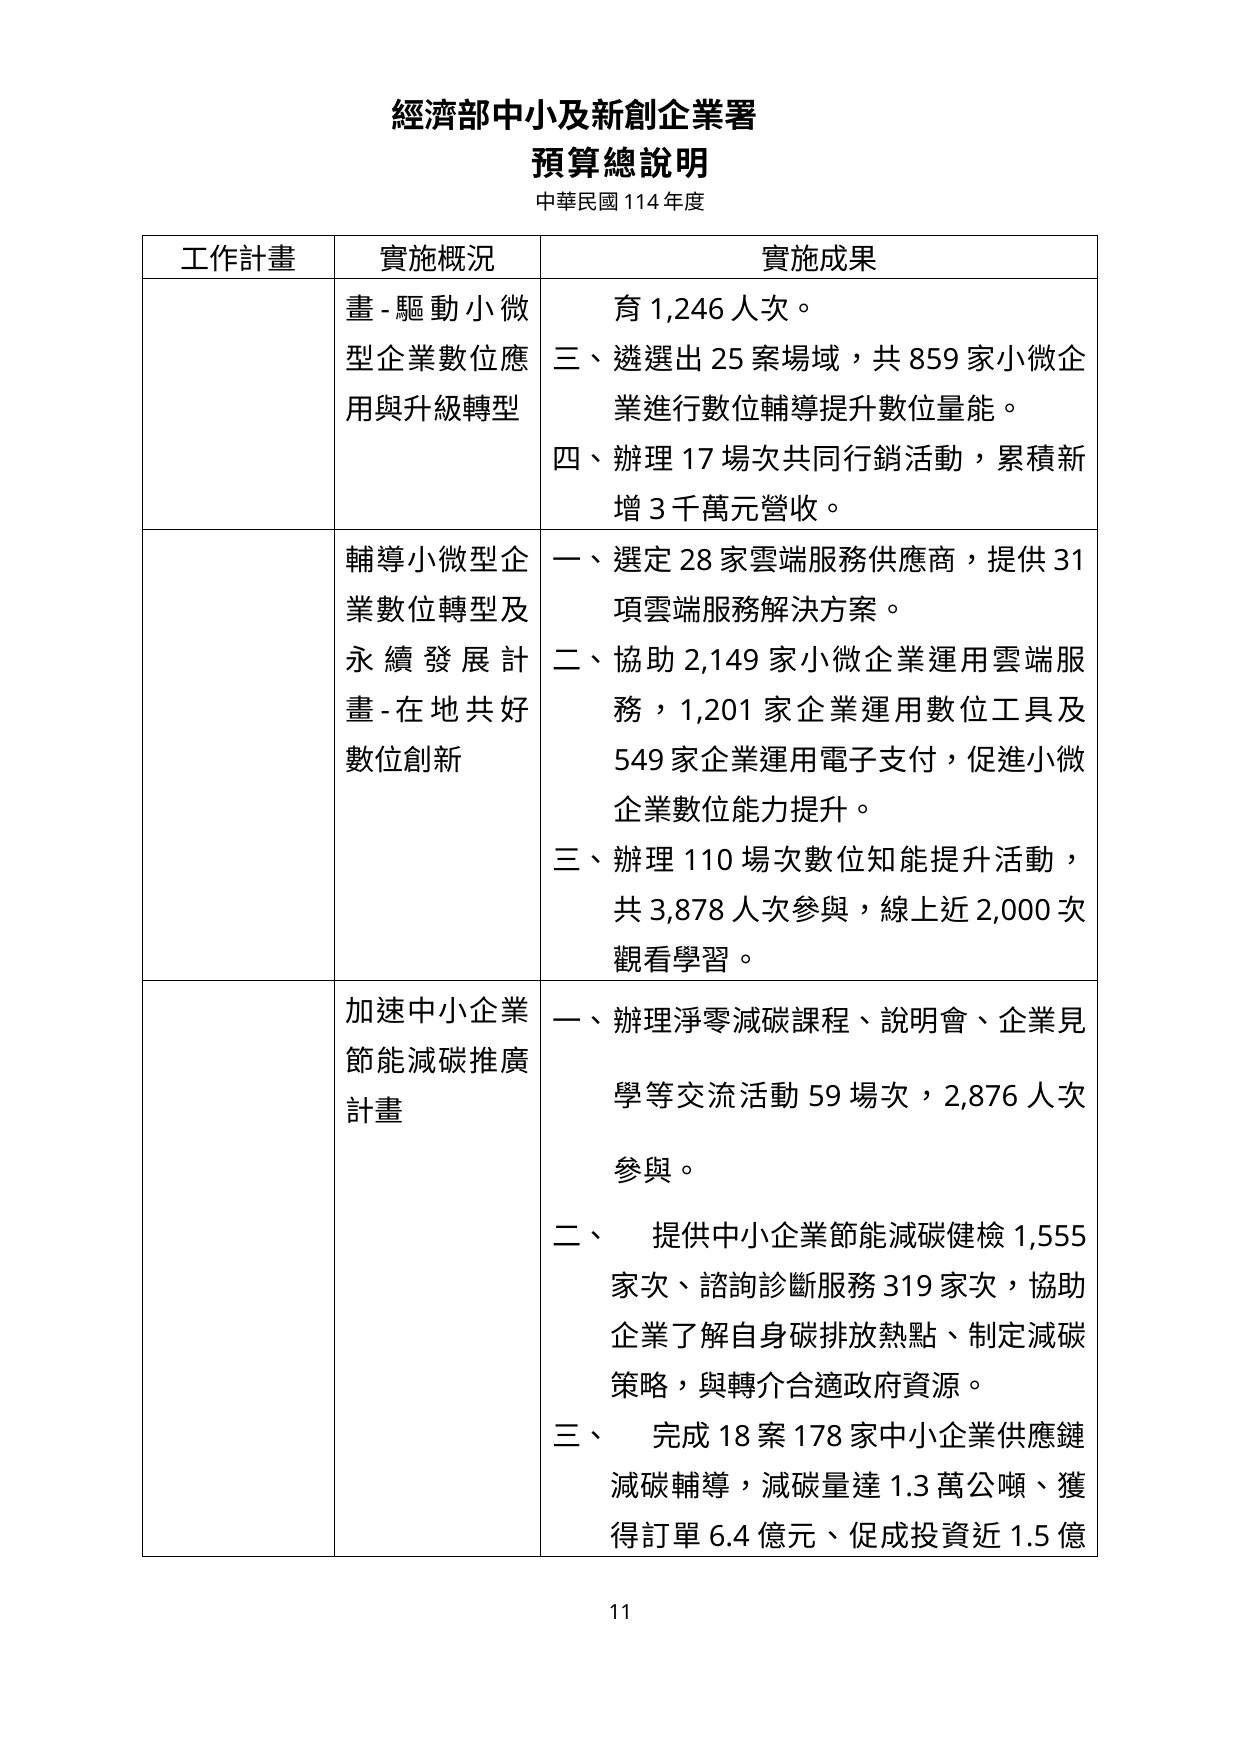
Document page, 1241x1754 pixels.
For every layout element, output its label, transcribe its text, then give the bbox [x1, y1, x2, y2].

table_cell [143, 530, 334, 980]
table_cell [541, 279, 1097, 529]
table_cell 輔導小微型企業數位轉型及永續發展計畫-驅動小微型企業數位應用與升級轉型 [335, 279, 540, 529]
table_cell 加速中小企業節能減碳推廣計畫 [335, 981, 540, 1556]
table_cell [143, 981, 334, 1556]
table_cell [143, 279, 334, 529]
table_header 實施概況 [335, 236, 540, 278]
table_cell 選定28家雲端服務供應商，提供31項雲端服務解決方案。 協助2,149家小微企業運用雲端服務，1,201家企業運用數位工具及549家企業運用電子支付，促進小微企業數位能力提升。 辦理110場次數位知能提升活動，共3,878人次參與，線上近2,000次觀看學習。 [541, 530, 1097, 980]
table_cell 輔導小微型企業數位轉型及永續發展計畫-在地共好數位創新 [335, 530, 540, 980]
table_header 實施成果 [541, 236, 1097, 278]
table_header 工作計畫 [143, 236, 334, 278]
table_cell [541, 981, 1097, 1556]
